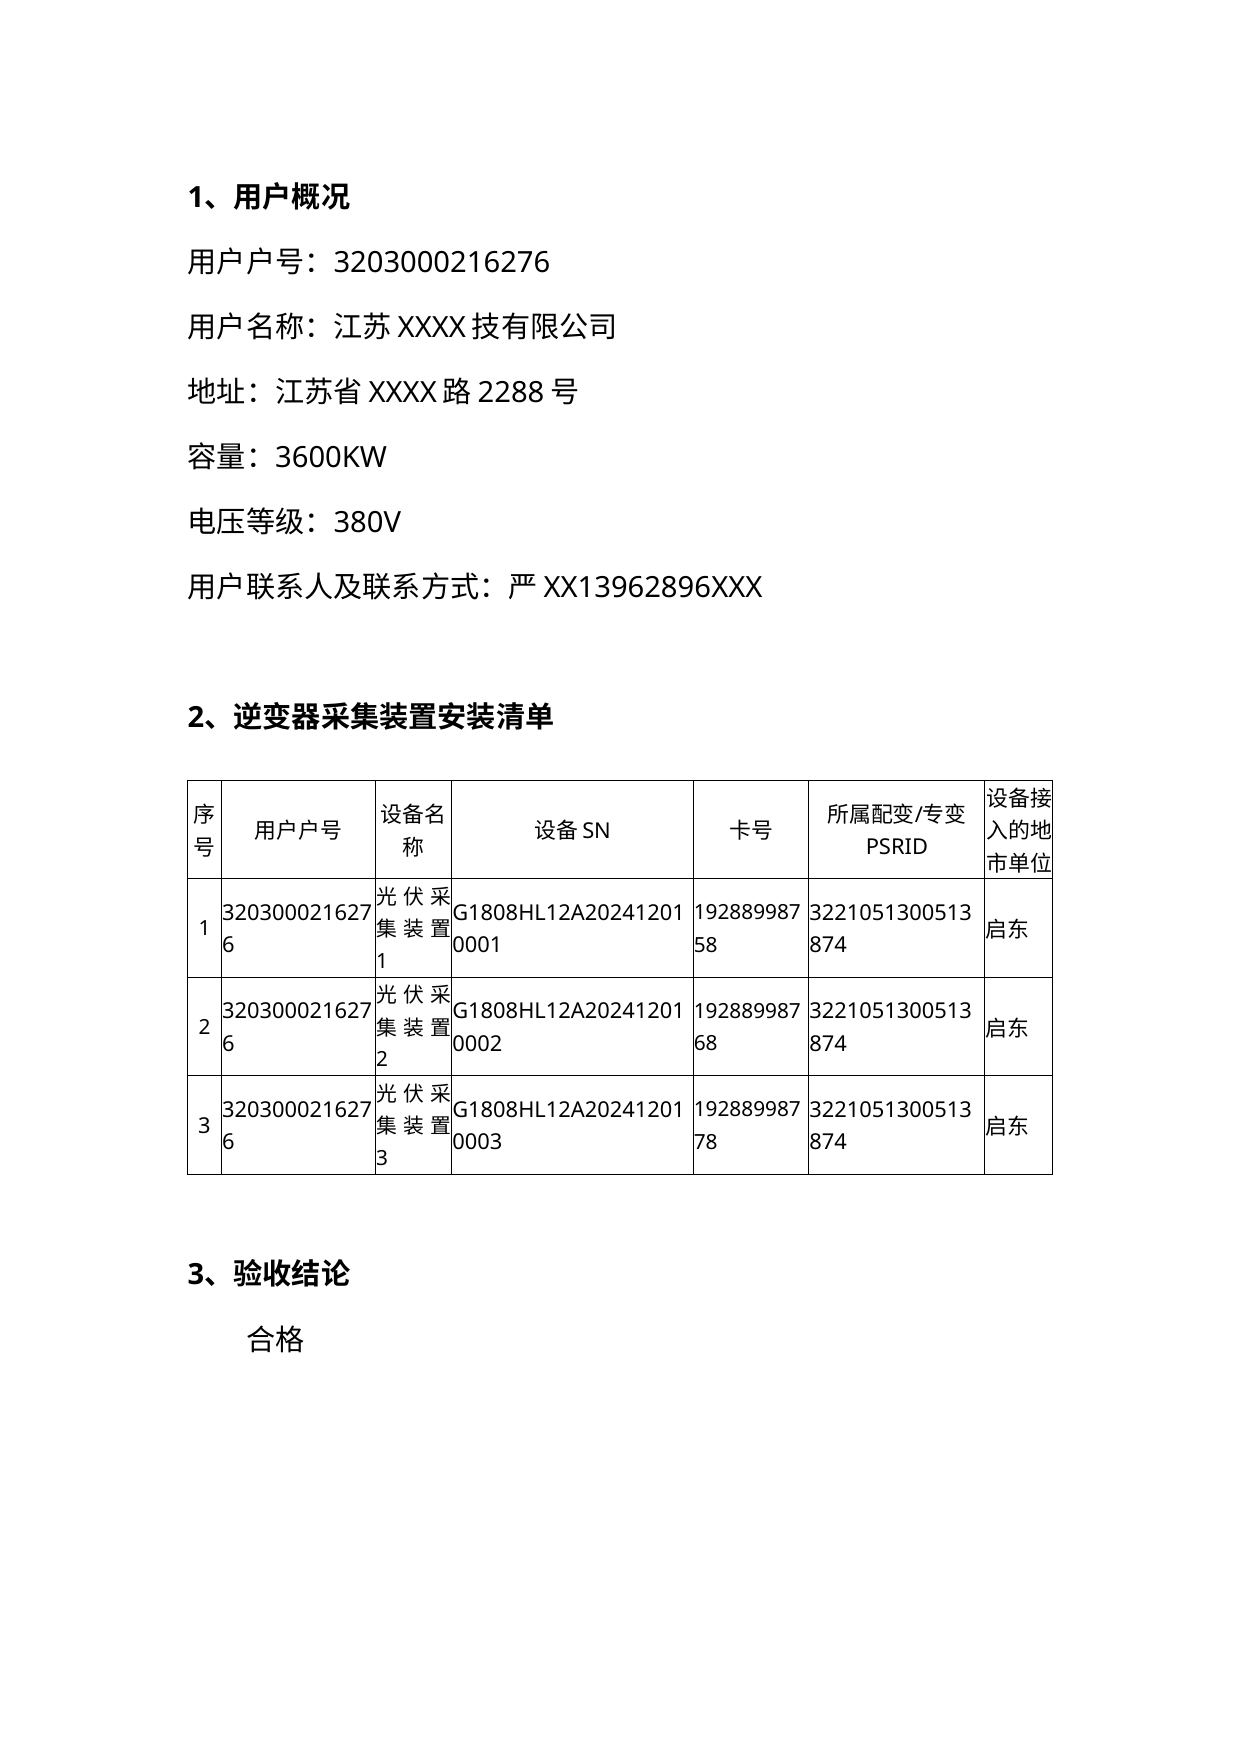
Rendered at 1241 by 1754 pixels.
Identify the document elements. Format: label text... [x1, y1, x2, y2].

table_cell 3203000216276 [222, 1076, 375, 1174]
text 1、用户概况 [187, 162, 1053, 227]
table_cell 2 [188, 978, 221, 1075]
table_cell 3 [188, 1076, 221, 1174]
table_cell 光伏采集装置2 [376, 978, 451, 1075]
table_cell 19288998768 [694, 978, 808, 1075]
table_header 所属配变/专变PSRID [809, 781, 984, 878]
table_header 设备名称 [376, 781, 451, 878]
table_cell 1 [188, 879, 221, 977]
table_cell G1808HL12A202412010003 [452, 1076, 693, 1174]
text 用户户号：3203000216276 [187, 227, 1053, 292]
text 地址：江苏省XXXX路2288号 [187, 357, 1053, 422]
table_cell G1808HL12A202412010001 [452, 879, 693, 977]
table_header 用户户号 [222, 781, 375, 878]
text 容量：3600KW [187, 422, 1053, 487]
table_header 设备接入的地市单位 [985, 781, 1052, 878]
text 3、验收结论 [187, 1240, 1053, 1305]
table_cell 3221051300513874 [809, 879, 984, 977]
text 用户名称：江苏XXXX技有限公司 [187, 292, 1053, 357]
table_header 序号 [188, 781, 221, 878]
table_header 卡号 [694, 781, 808, 878]
table_cell 光伏采集装置3 [376, 1076, 451, 1174]
table_header 设备SN [452, 781, 693, 878]
table_cell 3203000216276 [222, 978, 375, 1075]
table_cell 启东 [985, 879, 1052, 977]
text 用户联系人及联系方式：严XX13962896XXX [187, 552, 1053, 617]
table_cell G1808HL12A202412010002 [452, 978, 693, 1075]
table_cell 启东 [985, 978, 1052, 1075]
text 2、逆变器采集装置安装清单 [187, 682, 1053, 747]
table_cell 19288998778 [694, 1076, 808, 1174]
table_cell 光伏采集装置1 [376, 879, 451, 977]
table_cell 19288998758 [694, 879, 808, 977]
text 电压等级：380V [187, 487, 1053, 552]
table_cell 启东 [985, 1076, 1052, 1174]
table_cell 3221051300513874 [809, 978, 984, 1075]
table_cell 3221051300513874 [809, 1076, 984, 1174]
table_cell 3203000216276 [222, 879, 375, 977]
text 合格 [187, 1305, 1053, 1370]
